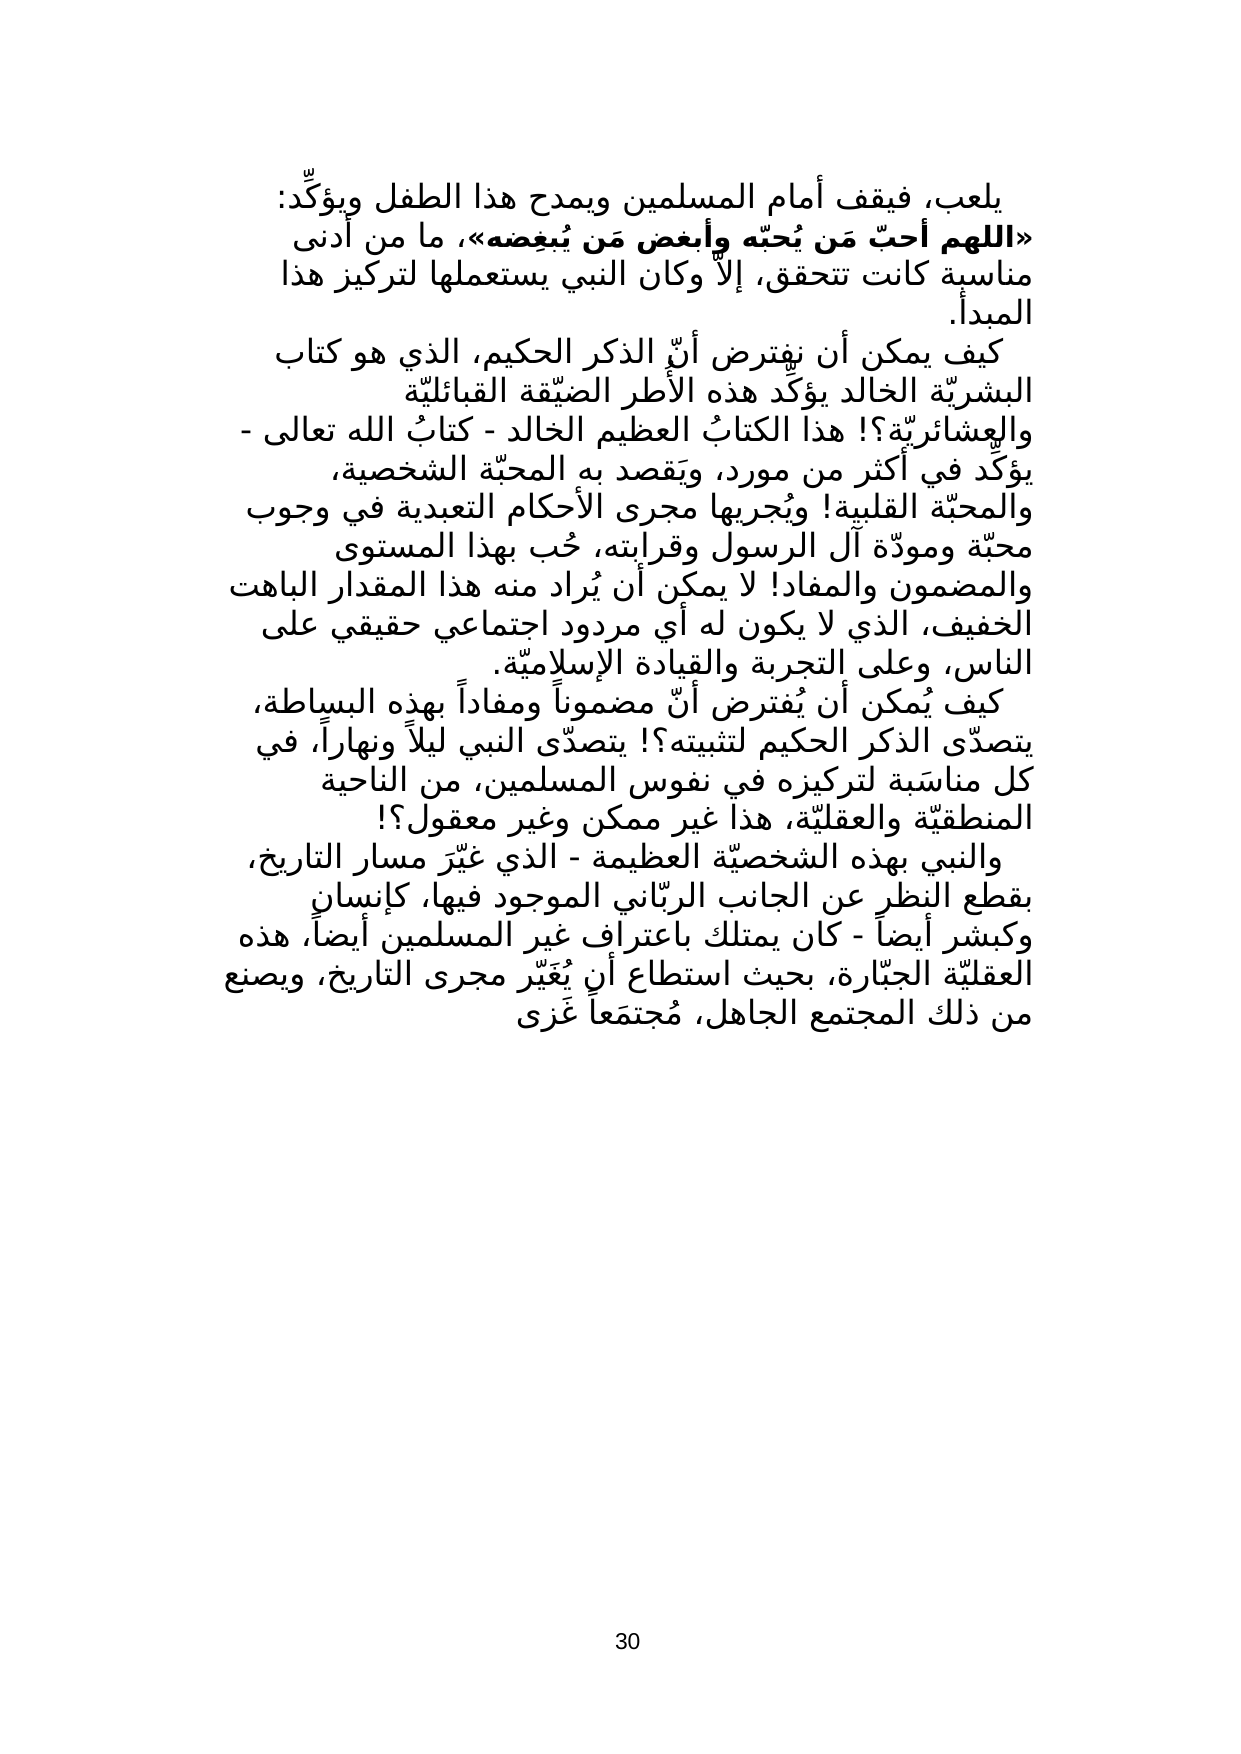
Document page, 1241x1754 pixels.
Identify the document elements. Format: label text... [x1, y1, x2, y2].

text كيف يمكن أن نفترض أنّ الذكر الحكيم، الذي هو كتاب البشريّة الخالد يؤكِّد هذه الأُطر الضيّقة القبائليّة والعشائريّة؟! هذا الكتابُ العظيم الخالد - كتابُ الله تعالى - يؤكِّد في أكثر من مورد، ويَقصد به المحبّة الشخصية، والمحبّة القلبية! ويُجريها مجرى الأحكام التعبدية في وجوب محبّة ومودّة آل الرسول وقرابته، حُب بهذا المستوى والمضمون والمفاد! لا يمكن أن يُراد منه هذا المقدار الباهت الخفيف، الذي لا يكون له أي مردود اجتماعي حقيقي على الناس، وعلى التجربة والقيادة الإسلاميّة. [222, 333, 1033, 682]
text كيف يُمكن أن يُفترض أنّ مضموناً ومفاداً بهذه البساطة، يتصدّى الذكر الحكيم لتثبيته؟! يتصدّى النبي ليلاً ونهاراً، في كل مناسَبة لتركيزه في نفوس المسلمين، من الناحية المنطقيّة والعقليّة، هذا غير ممكن وغير معقول؟! [222, 682, 1033, 838]
text يلعب، فيقف أمام المسلمين ويمدح هذا الطفل ويؤكِّد: «اللهم أحبّ مَن يُحبّه وأبغض مَن يُبغِضه»، ما من أدنى مناسبة كانت تتحقق، إلاّ وكان النبي يستعملها لتركيز هذا المبدأ. [222, 177, 1033, 333]
text والنبي بهذه الشخصيّة العظيمة - الذي غيّرَ مسار التاريخ، بقطع النظر عن الجانب الربّاني الموجود فيها، كإنسان وكبشر أيضاً - كان يمتلك باعتراف غير المسلمين أيضاً، هذه العقليّة الجبّارة، بحيث استطاع أن يُغَيّر مجرى التاريخ، ويصنع من ذلك المجتمع الجاهل، مُجتمَعاً غَزى [222, 838, 1033, 1032]
